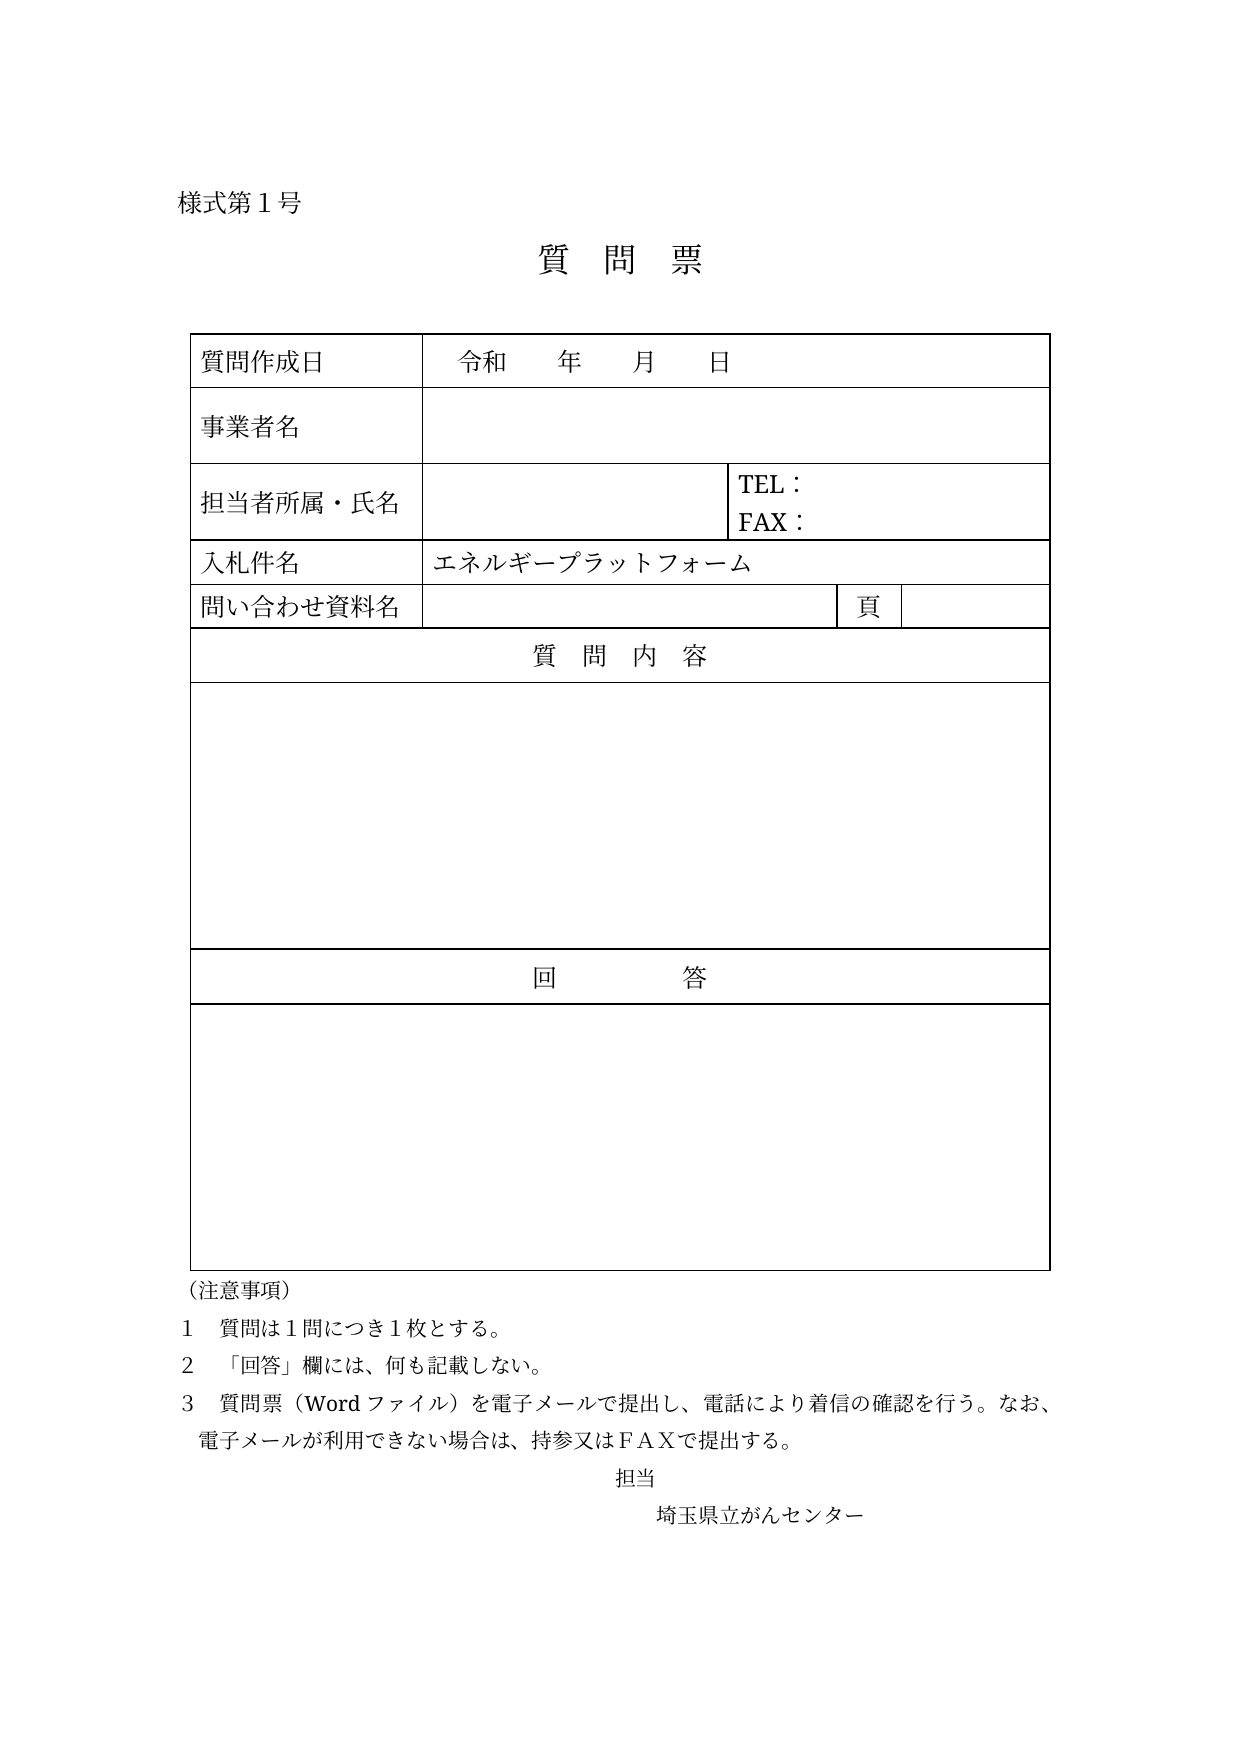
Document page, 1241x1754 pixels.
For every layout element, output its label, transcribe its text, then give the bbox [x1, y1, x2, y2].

table_cell [902, 585, 1049, 627]
table_cell エネルギープラットフォーム [423, 541, 1049, 583]
table_cell [423, 464, 727, 539]
text 担当 [177, 1459, 1063, 1496]
text 様式第１号 [177, 183, 1063, 221]
table_cell 入札件名 [191, 541, 422, 583]
table_cell 担当者所属・氏名 [191, 464, 422, 539]
text ２ 「回答」欄には、何も記載しない。 [177, 1346, 1063, 1384]
table_cell TEL： FAX： [729, 464, 1049, 539]
text 質 問 票 [177, 221, 1063, 296]
table_cell 事業者名 [191, 388, 422, 463]
table_cell [191, 1005, 1049, 1270]
text １ 質問は１問につき１枚とする。 [177, 1309, 1063, 1346]
table_cell 問い合わせ資料名 [191, 585, 422, 627]
table_header 質問作成日 [191, 335, 422, 386]
text 埼玉県立がんセンター [177, 1496, 1063, 1534]
table_cell [191, 683, 1049, 948]
table_cell [423, 585, 836, 627]
table_cell 質 問 内 容 [191, 629, 1049, 682]
text ３ 質問票（Wordファイル）を電子メールで提出し、電話により着信の確認を行う。なお、電子メールが利用できない場合は、持参又はＦＡＸで提出する。 [177, 1384, 1063, 1459]
table_cell 頁 [838, 585, 901, 627]
text （注意事項） [177, 1271, 1063, 1309]
table_cell [423, 388, 1049, 463]
table_header 令和 年 月 日 [423, 335, 1049, 386]
table_cell 回 答 [191, 950, 1049, 1003]
